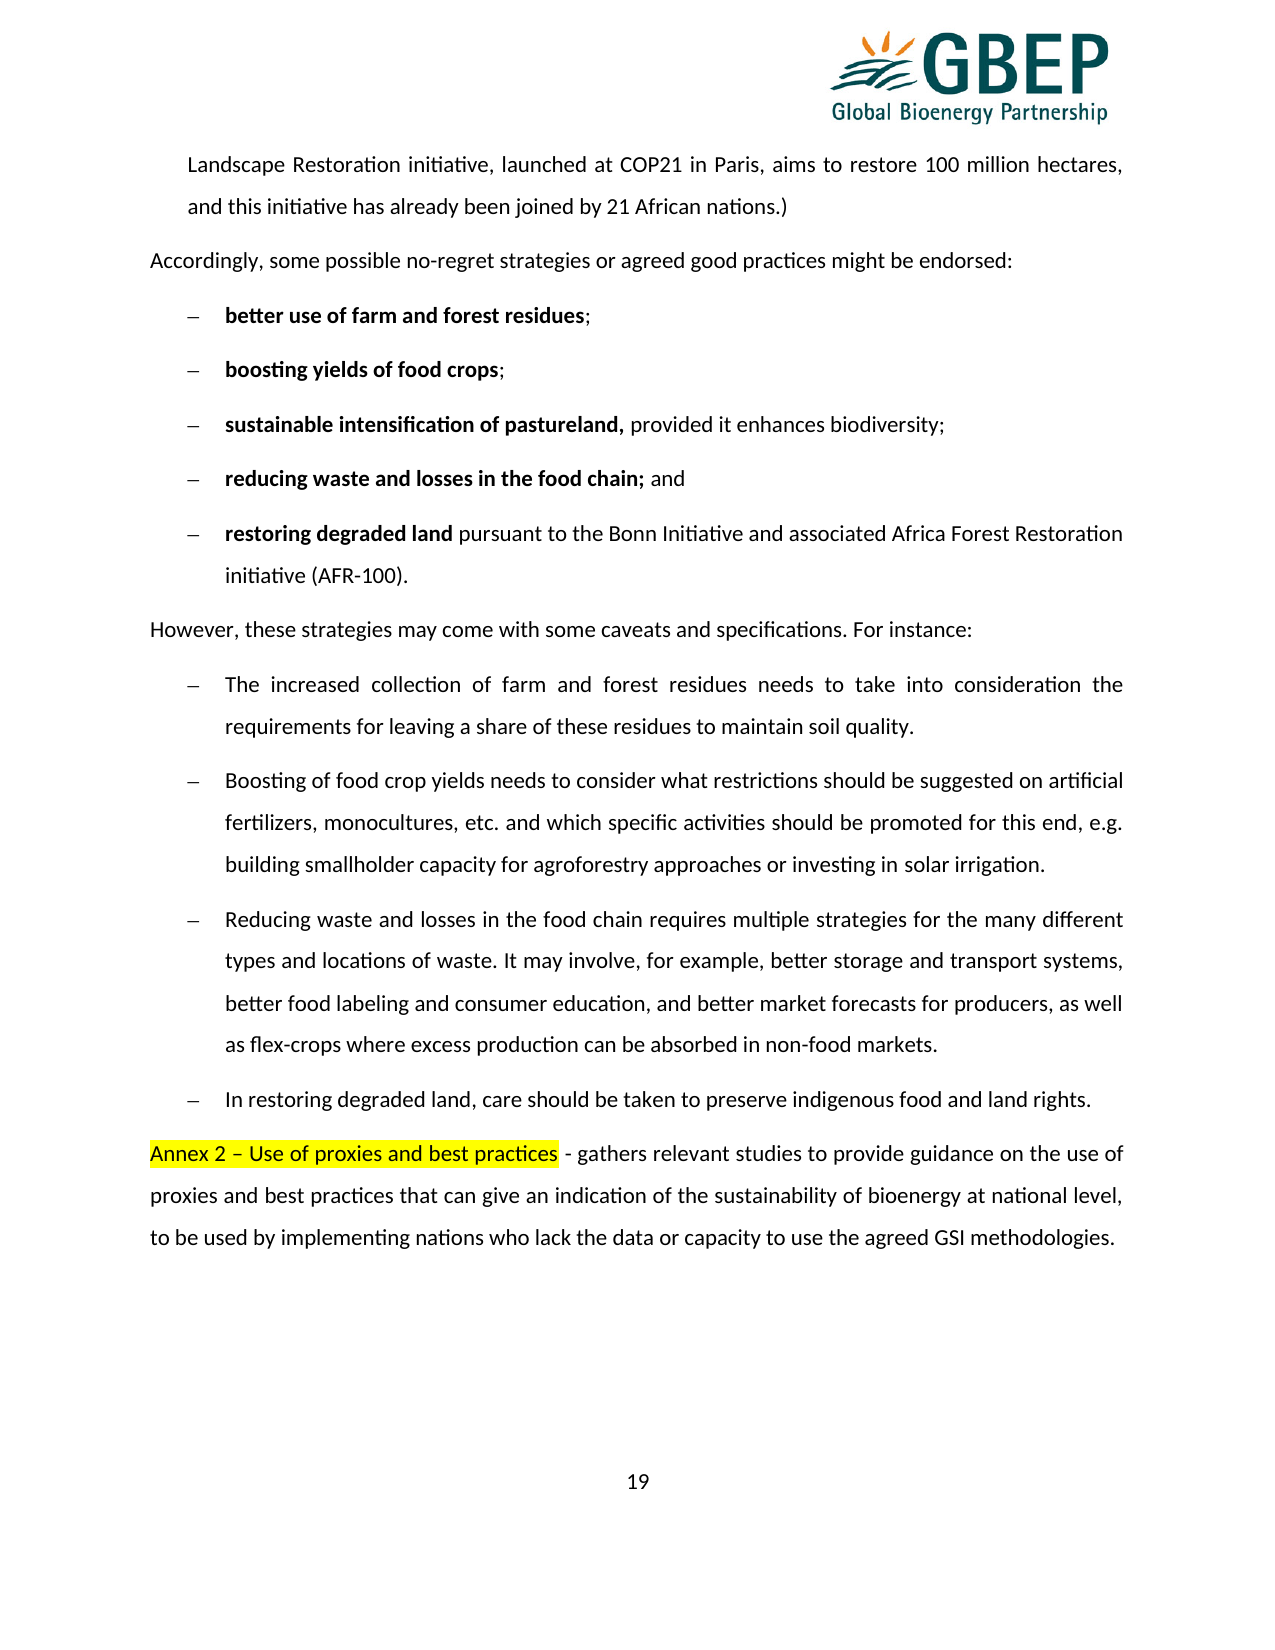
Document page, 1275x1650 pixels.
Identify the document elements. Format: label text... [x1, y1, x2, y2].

list The increased collection of farm and forest residues needs to take into consideration the requirements for leaving a share of these residues to maintain soil quality. [187, 670, 1125, 740]
text However, these strategies may come with some caveats and specifications. For instance: [150, 615, 1125, 643]
list reducing waste and losses in the food chain; and [187, 464, 1125, 492]
picture [825, 21, 1116, 141]
list restoring degraded land pursuant to the Bonn Initiative and associated Africa Forest Restoration initiative (AFR-100). [187, 519, 1125, 589]
text Accordingly, some possible no-regret strategies or agreed good practices might be endorsed: [150, 246, 1125, 274]
list Boosting of food crop yields needs to consider what restrictions should be suggested on artificial fertilizers, monocultures, etc. and which specific activities should be promoted for this end, e.g. building smallholder capacity for agroforestry approaches or investing in solar irrigation. [187, 766, 1125, 878]
list In restoring degraded land, care should be taken to preserve indigenous food and land rights. [187, 1085, 1125, 1113]
list boosting yields of food crops; [187, 355, 1125, 383]
text Annex 2 – Use of proxies and best practices - gathers relevant studies to provide guidance on the use of proxies and best practices that can give an indication of the sustainability of bioenergy at national level, to be used by implementing nations who lack the data or capacity to use the agreed GSI methodologies. [150, 1139, 1125, 1252]
list Reducing waste and losses in the food chain requires multiple strategies for the many different types and locations of waste. It may involve, for example, better storage and transport systems, better food labeling and consumer education, and better market forecasts for producers, as well as flex-crops where excess production can be absorbed in non-food markets. [187, 905, 1125, 1059]
list sustainable intensification of pastureland, provided it enhances biodiversity; [187, 410, 1125, 438]
list better use of farm and forest residues; [187, 301, 1125, 329]
